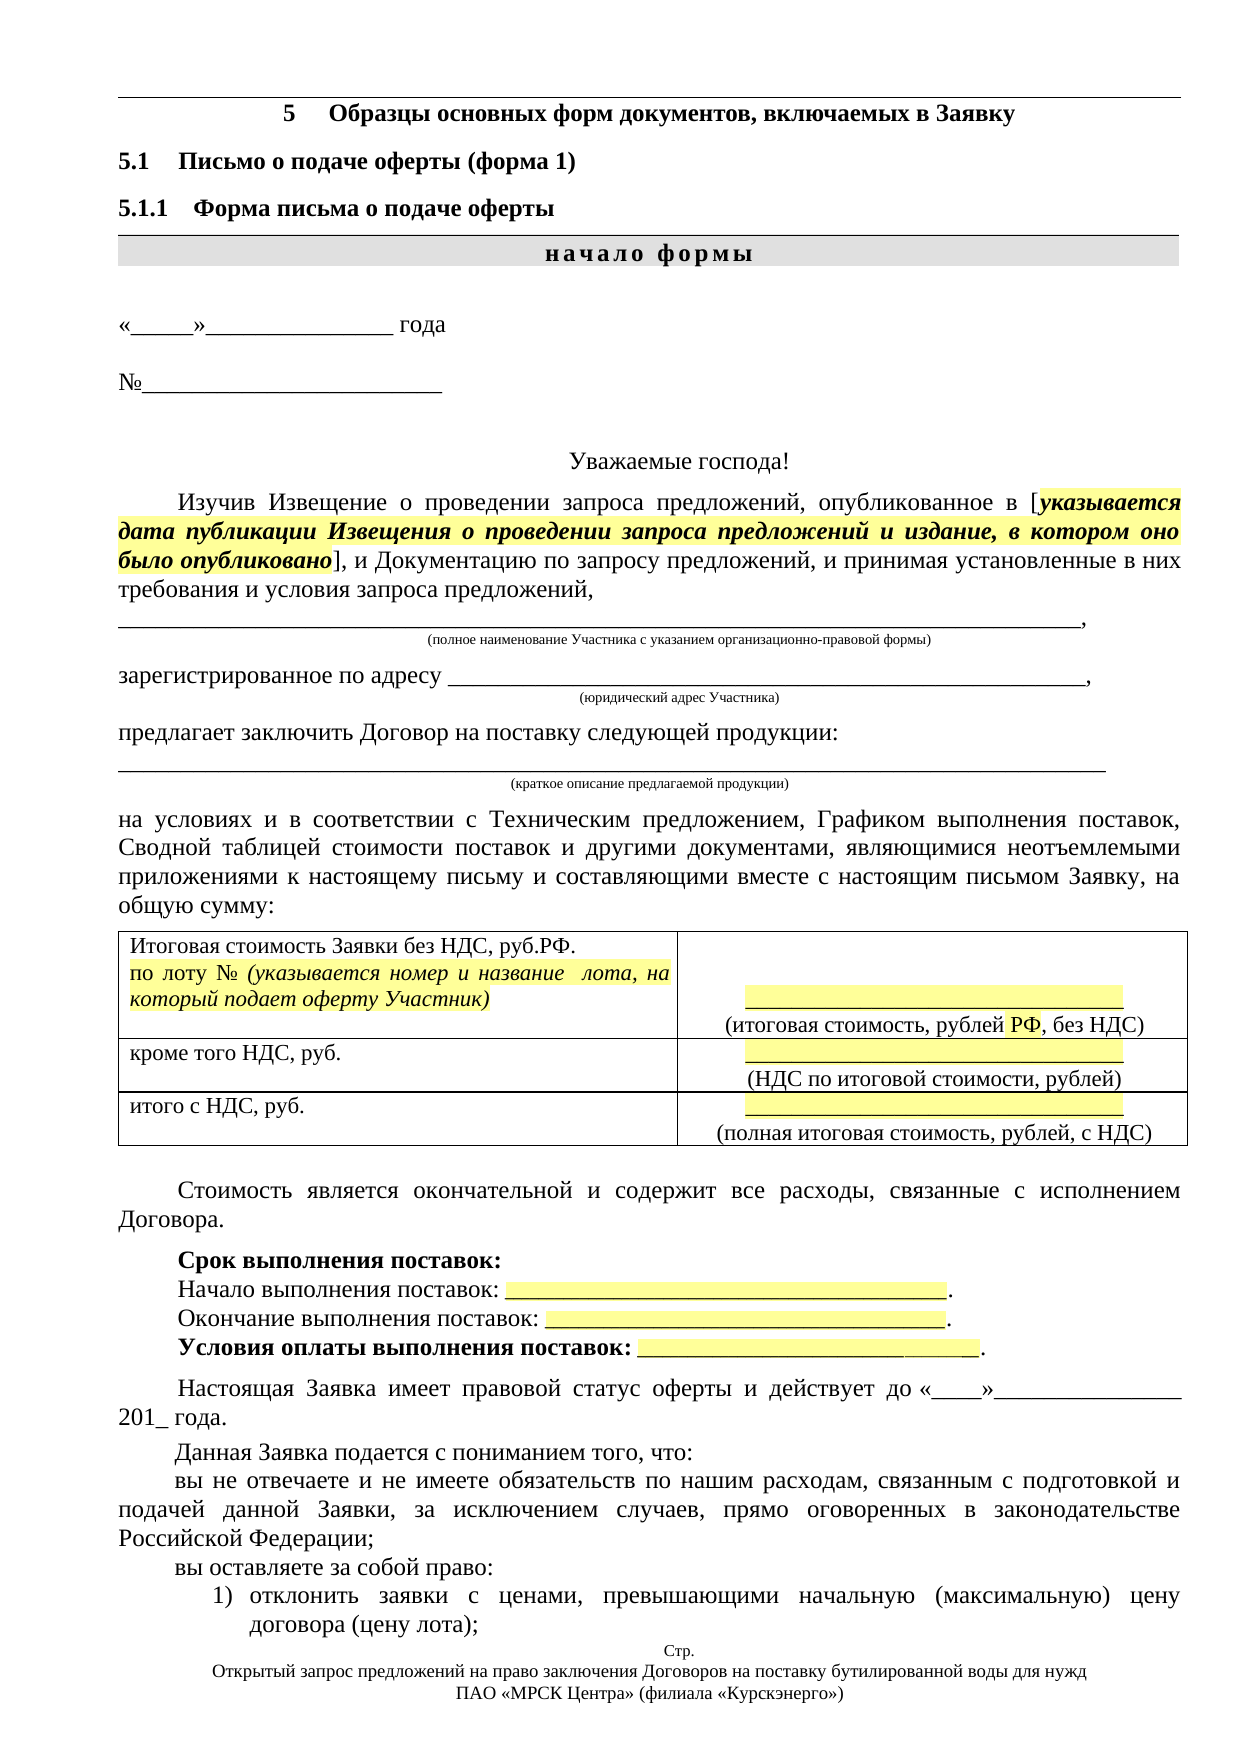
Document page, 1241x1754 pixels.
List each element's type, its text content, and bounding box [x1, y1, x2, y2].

text Изучив Извещение о проведении запроса предложений, опубликованное в [указывается дата публикации Извещения о проведении запроса предложений и издание, в котором оно было опубликовано], и Документацию по запросу предложений, и принимая установленные в них требования и условия запроса предложений, [118, 487, 1181, 516]
text Настоящая Заявка имеет правовой статус оферты и действует до «____»_______________ 201_ года. [118, 1373, 1181, 1430]
text _____________________________________________________________________________, [118, 602, 1181, 631]
text вы оставляете за собой право: [118, 1552, 1181, 1580]
subtitle Образцы основных форм документов, включаемых в Заявку [117, 98, 1181, 127]
list отклонить заявки с ценами, превышающими начальную (максимальную) цену договора (цену лота); [212, 1580, 1181, 1638]
table_cell _________________________________ (НДС по итоговой стоимости, рублей) [678, 1039, 1187, 1091]
subtitle Форма письма о подаче оферты [118, 193, 1181, 222]
text начало формы [118, 236, 1179, 266]
text Срок выполнения поставок: [118, 1245, 1181, 1274]
subtitle Письмо о подаче оферты (форма 1) [118, 146, 1181, 175]
text Окончание выполнения поставок: ________________________________________________. [118, 1303, 1181, 1332]
text предлагает заключить Договор на поставку следующей продукции: [118, 717, 1181, 746]
table_cell итого с НДС, руб. [119, 1093, 677, 1145]
table_header _________________________________ (итоговая стоимость, рублей РФ, без НДС) [678, 932, 1187, 1038]
text зарегистрированное по адресу ___________________________________________________, [118, 660, 1181, 689]
text Условия оплаты выполнения поставок: _________________________________________. [118, 1332, 1181, 1360]
text Начало выполнения поставок: _____________________________________________________. [118, 1274, 1181, 1303]
text Уважаемые господа! [118, 446, 1181, 475]
text №________________________ [118, 367, 635, 396]
text на условиях и в соответствии с Техническим предложением, Графиком выполнения поставок, Сводной таблицей стоимости поставок и другими документами, являющимися неотъемлемыми приложениями к настоящему письму и составляющими вместе с настоящим письмом Заявку, на общую сумму: [118, 804, 1181, 919]
table_cell _________________________________ (полная итоговая стоимость, рублей, с НДС) [678, 1093, 1187, 1145]
text (полное наименование Участника с указанием организационно-правовой формы) [118, 631, 1181, 660]
text (краткое описание предлагаемой продукции) [118, 775, 1181, 804]
text «_____»_______________ года [118, 309, 635, 338]
table_cell кроме того НДС, руб. [119, 1039, 677, 1091]
table_header Итоговая стоимость Заявки без НДС, руб.РФ. по лоту № (указывается номер и название лота, на который подает оферту Участник) [119, 932, 677, 1038]
text _______________________________________________________________________________ [118, 746, 1181, 775]
text Стоимость является окончательной и содержит все расходы, связанные с исполнением Договора. [118, 1175, 1181, 1233]
text вы не отвечаете и не имеете обязательств по нашим расходам, связанным с подготовкой и подачей данной Заявки, за исключением случаев, прямо оговоренных в законодательстве Российской Федерации; [118, 1465, 1181, 1552]
text (юридический адрес Участника) [118, 689, 1181, 717]
text Данная Заявка подается с пониманием того, что: [118, 1437, 1181, 1465]
text Изучив Извещение о проведении запроса предложений, опубликованное в [указывается дата публикации Извещения о проведении запроса предложений и издание, в котором оно было опубликовано], и Документацию по запросу предложений, и принимая установленные в них требования и условия запроса предложений, [118, 545, 1181, 602]
